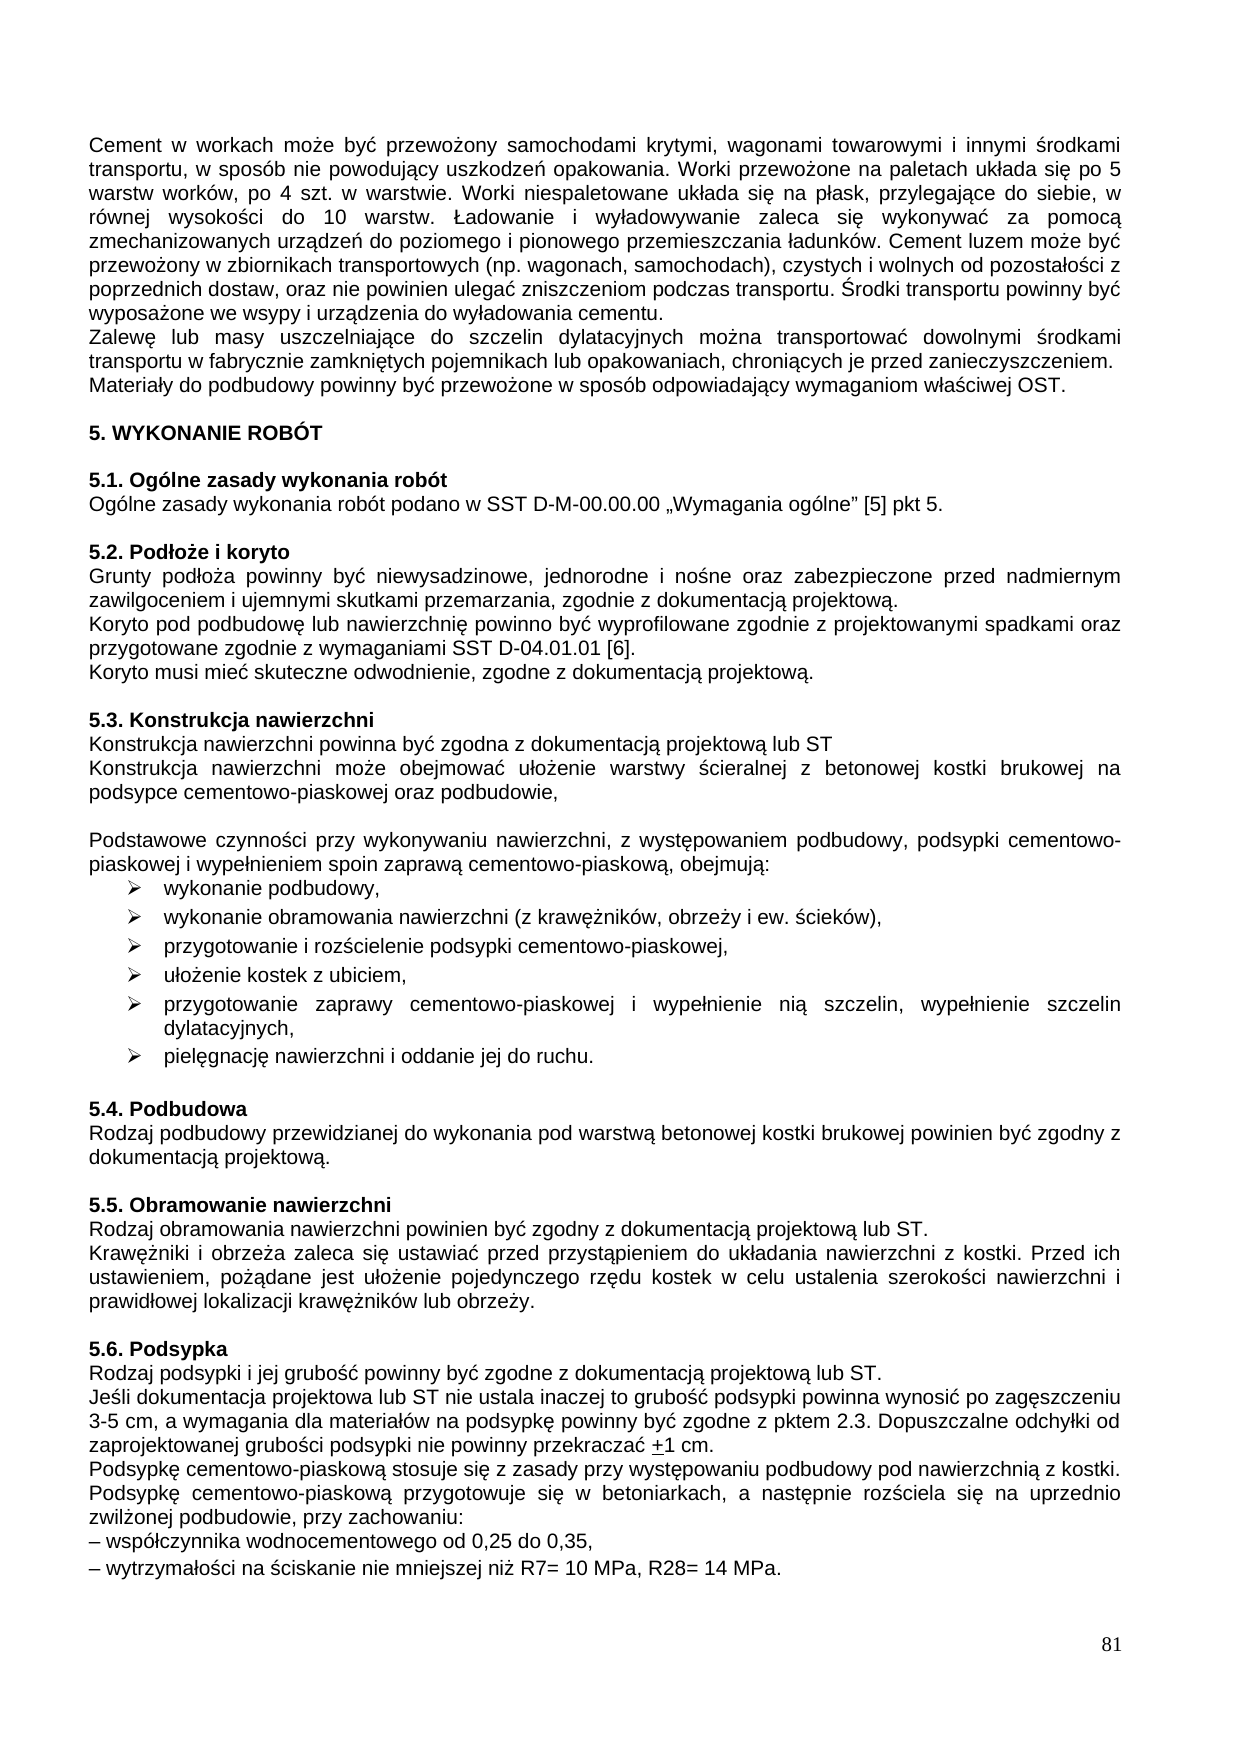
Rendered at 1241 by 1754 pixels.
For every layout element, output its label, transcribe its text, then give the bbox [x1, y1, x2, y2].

text Grunty podłoża powinny być niewysadzinowe, jednorodne i nośne oraz zabezpieczone przed nadmiernym zawilgoceniem i ujemnymi skutkami przemarzania, zgodnie z dokumentacją projektową. [89, 564, 1122, 612]
list wykonanie podbudowy, [126, 876, 1122, 900]
text Koryto musi mieć skuteczne odwodnienie, zgodne z dokumentacją projektową. [89, 660, 1122, 684]
list przygotowanie zaprawy cementowo-piaskowej i wypełnienie nią szczelin, wypełnienie szczelin dylatacyjnych, [126, 991, 1122, 1039]
text 5.1. Ogólne zasady wykonania robót [89, 468, 1122, 492]
list wykonanie obramowania nawierzchni (z krawężników, obrzeży i ew. ścieków), [126, 904, 1122, 929]
text Zalewę lub masy uszczelniające do szczelin dylatacyjnych można transportować dowolnymi środkami transportu w fabrycznie zamkniętych pojemnikach lub opakowaniach, chroniących je przed zanieczyszczeniem. [89, 324, 1122, 372]
text Konstrukcja nawierzchni może obejmować ułożenie warstwy ścieralnej z betonowej kostki brukowej na podsypce cementowo-piaskowej oraz podbudowie, [89, 756, 1122, 804]
text Konstrukcja nawierzchni powinna być zgodna z dokumentacją projektową lub ST [89, 732, 1122, 756]
text – wytrzymałości na ściskanie nie mniejszej niż R7= 10 MPa, R28= 14 MPa. [89, 1555, 1122, 1579]
text Podsypkę cementowo-piaskową stosuje się z zasady przy występowaniu podbudowy pod nawierzchnią z kostki. Podsypkę cementowo-piaskową przygotowuje się w betoniarkach, a następnie rozściela się na uprzednio zwilżonej podbudowie, przy zachowaniu: [89, 1457, 1122, 1528]
text 5.2. Podłoże i koryto [89, 540, 1122, 564]
text 5.5. Obramowanie nawierzchni [89, 1193, 1122, 1217]
text Koryto pod podbudowę lub nawierzchnię powinno być wyprofilowane zgodnie z projektowanymi spadkami oraz przygotowane zgodnie z wymaganiami SST D-04.01.01 [6]. [89, 612, 1122, 660]
text Rodzaj podbudowy przewidzianej do wykonania pod warstwą betonowej kostki brukowej powinien być zgodny z dokumentacją projektową. [89, 1121, 1122, 1169]
list ułożenie kostek z ubiciem, [126, 962, 1122, 987]
text 5.4. Podbudowa [89, 1097, 1122, 1121]
text Podstawowe czynności przy wykonywaniu nawierzchni, z występowaniem podbudowy, podsypki cementowo-piaskowej i wypełnieniem spoin zaprawą cementowo-piaskową, obejmują: [89, 828, 1122, 876]
text Rodzaj obramowania nawierzchni powinien być zgodny z dokumentacją projektową lub ST. [89, 1217, 1122, 1241]
text Cement w workach może być przewożony samochodami krytymi, wagonami towarowymi i innymi środkami transportu, w sposób nie powodujący uszkodzeń opakowania. Worki przewożone na paletach układa się po 5 warstw worków, po 4 szt. w warstwie. Worki niespaletowane układa się na płask, przylegające do siebie, w równej wysokości do 10 warstw. Ładowanie i wyładowywanie zaleca się wykonywać za pomocą zmechanizowanych urządzeń do poziomego i pionowego przemieszczania ładunków. Cement luzem może być przewożony w zbiornikach transportowych (np. wagonach, samochodach), czystych i wolnych od pozostałości z poprzednich dostaw, oraz nie powinien ulegać zniszczeniom podczas transportu. Środki transportu powinny być wyposażone we wsypy i urządzenia do wyładowania cementu. [89, 133, 1122, 324]
text Rodzaj podsypki i jej grubość powinny być zgodne z dokumentacją projektową lub ST. [89, 1361, 1122, 1385]
text 5.6. Podsypka [89, 1337, 1122, 1361]
text – współczynnika wodnocementowego od 0,25 do 0,35, [89, 1528, 1122, 1552]
text Jeśli dokumentacja projektowa lub ST nie ustala inaczej to grubość podsypki powinna wynosić po zagęszczeniu 3-5 cm, a wymagania dla materiałów na podsypkę powinny być zgodne z pktem 2.3. Dopuszczalne odchyłki od zaprojektowanej grubości podsypki nie powinny przekraczać +1 cm. [89, 1385, 1122, 1457]
text 5.3. Konstrukcja nawierzchni [89, 708, 1122, 732]
text Krawężniki i obrzeża zaleca się ustawiać przed przystąpieniem do układania nawierzchni z kostki. Przed ich ustawieniem, pożądane jest ułożenie pojedynczego rzędu kostek w celu ustalenia szerokości nawierzchni i prawidłowej lokalizacji krawężników lub obrzeży. [89, 1241, 1122, 1313]
list przygotowanie i rozścielenie podsypki cementowo-piaskowej, [126, 933, 1122, 958]
text Materiały do podbudowy powinny być przewożone w sposób odpowiadający wymaganiom właściwej OST. [89, 372, 1122, 396]
text 5. WYKONANIE ROBÓT [89, 420, 1122, 444]
text Ogólne zasady wykonania robót podano w SST D-M-00.00.00 „Wymagania ogólne” [5] pkt 5. [89, 492, 1122, 516]
list pielęgnację nawierzchni i oddanie jej do ruchu. [126, 1044, 1122, 1068]
